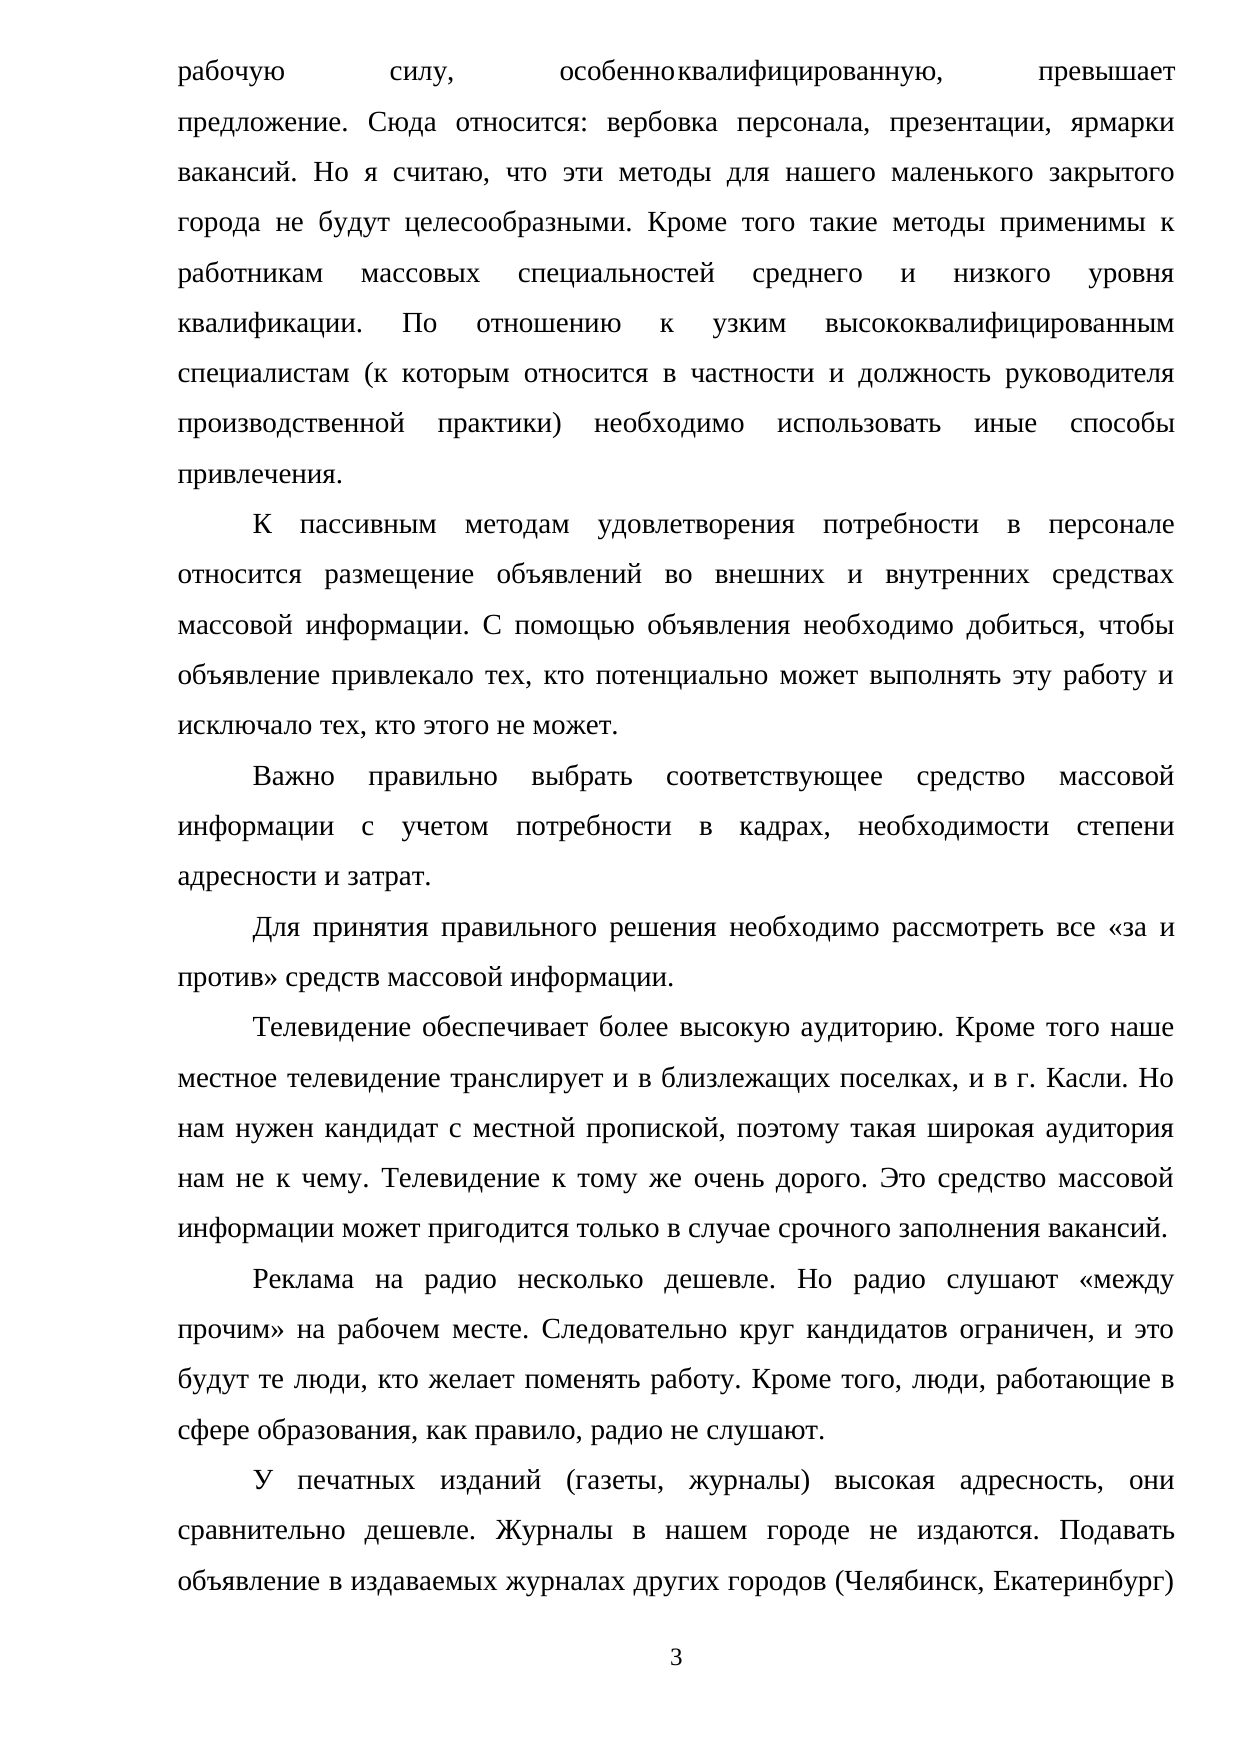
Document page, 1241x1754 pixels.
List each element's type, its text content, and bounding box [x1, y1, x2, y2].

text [177, 54, 1175, 490]
text К пассивным методам удовлетворения потребности в персонале относится размещение объявлений во внешних и внутренних средствах массовой информации. С помощью объявления необходимо добиться, чтобы объявление привлекало тех, кто потенциально может выполнять эту работу и исключало тех, кто этого не может. [177, 506, 1175, 741]
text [177, 1462, 1175, 1597]
text Телевидение обеспечивает более высокую аудиторию. Кроме того наше местное телевидение транслирует и в близлежащих поселках, и в г. Касли. Но нам нужен кандидат с местной пропиской, поэтому такая широкая аудитория нам не к чему. Телевидение к тому же очень дорого. Это средство массовой информации может пригодится только в случае срочного заполнения вакансий. [177, 1009, 1175, 1244]
text Реклама на радио несколько дешевле. Но радио слушают «между прочим» на рабочем месте. Следовательно круг кандидатов ограничен, и это будут те люди, кто желает поменять работу. Кроме того, люди, работающие в сфере образования, как правило, радио не слушают. [177, 1261, 1175, 1446]
text Для принятия правильного решения необходимо рассмотреть все «за и против» средств массовой информации. [177, 909, 1175, 993]
text Важно правильно выбрать соответствующее средство массовой информации с учетом потребности в кадрах, необходимости степени адресности и затрат. [177, 758, 1175, 892]
